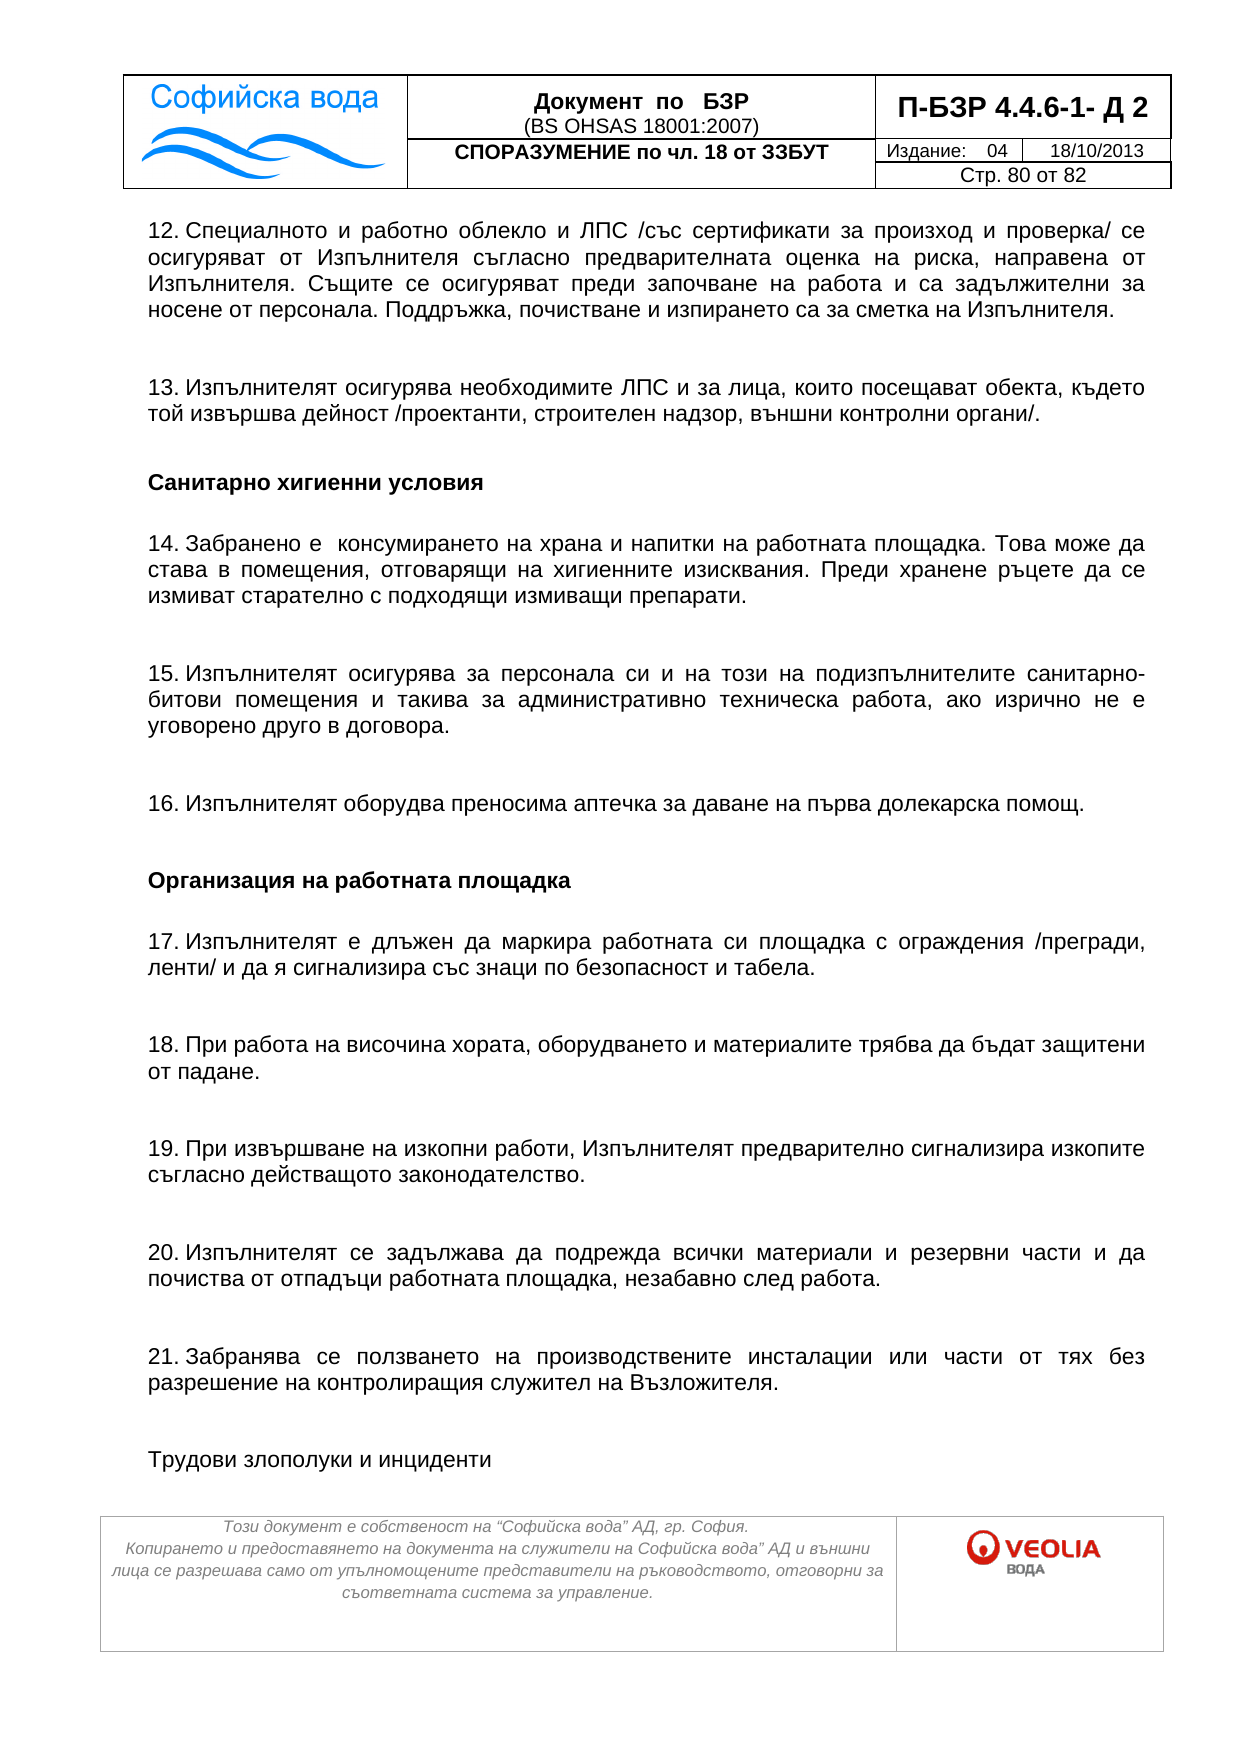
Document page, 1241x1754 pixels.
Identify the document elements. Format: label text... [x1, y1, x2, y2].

list Изпълнителят е длъжен да маркира работната си площадка с ограждения /прегради, ленти/ и да я сигнализира със знаци по безопасност и табела. [148, 928, 1146, 980]
list Изпълнителят осигурява необходимите ЛПС и за лица, които посещават обекта, където той извършва дейност /проектанти, строителен надзор, външни контролни органи/. [148, 374, 1146, 426]
list Специалното и работно облекло и ЛПС /със сертификати за произход и проверка/ се осигуряват от Изпълнителя съгласно предварителната оценка на риска, направена от Изпълнителя. Същите се осигуряват преди започване на работа и са задължителни за носене от персонала. Поддръжка, почистване и изпирането са за сметка на Изпълнителя. [148, 217, 1146, 323]
list Забранява се ползването на производствените инсталации или части от тях без разрешение на контролиращия служител на Възложителя. [148, 1343, 1146, 1395]
picture [141, 84, 386, 179]
list Изпълнителят оборудва преносима аптечка за даване на първа долекарска помощ. [148, 790, 1146, 816]
list Изпълнителят осигурява за персонала си и на този на подизпълнителите санитарно-битови помещения и такива за административно техническа работа, ако изрично не е уговорено друго в договора. [148, 660, 1146, 739]
list При извършване на изкопни работи, Изпълнителят предварително сигнализира изкопите съгласно действащото законодателство. [148, 1135, 1146, 1188]
list При работа на височина хората, оборудването и материалите трябва да бъдат защитени от падане. [148, 1031, 1146, 1084]
list Изпълнителят се задължава да подрежда всички материали и резервни части и да почиства от отпадъци работната площадка, незабавно след работа. [148, 1239, 1146, 1292]
text Организация на работната площадка [148, 867, 1146, 893]
picture [952, 1517, 1111, 1605]
subtitle Трудови злополуки и инциденти [148, 1446, 1146, 1473]
list Забранено е консумирането на храна и напитки на работната площадка. Това може да става в помещения, отговарящи на хигиенните изисквания. Преди хранене ръцете да се измиват старателно с подходящи измиващи препарати. [148, 529, 1146, 609]
text Санитарно хигиенни условия [148, 469, 1146, 496]
